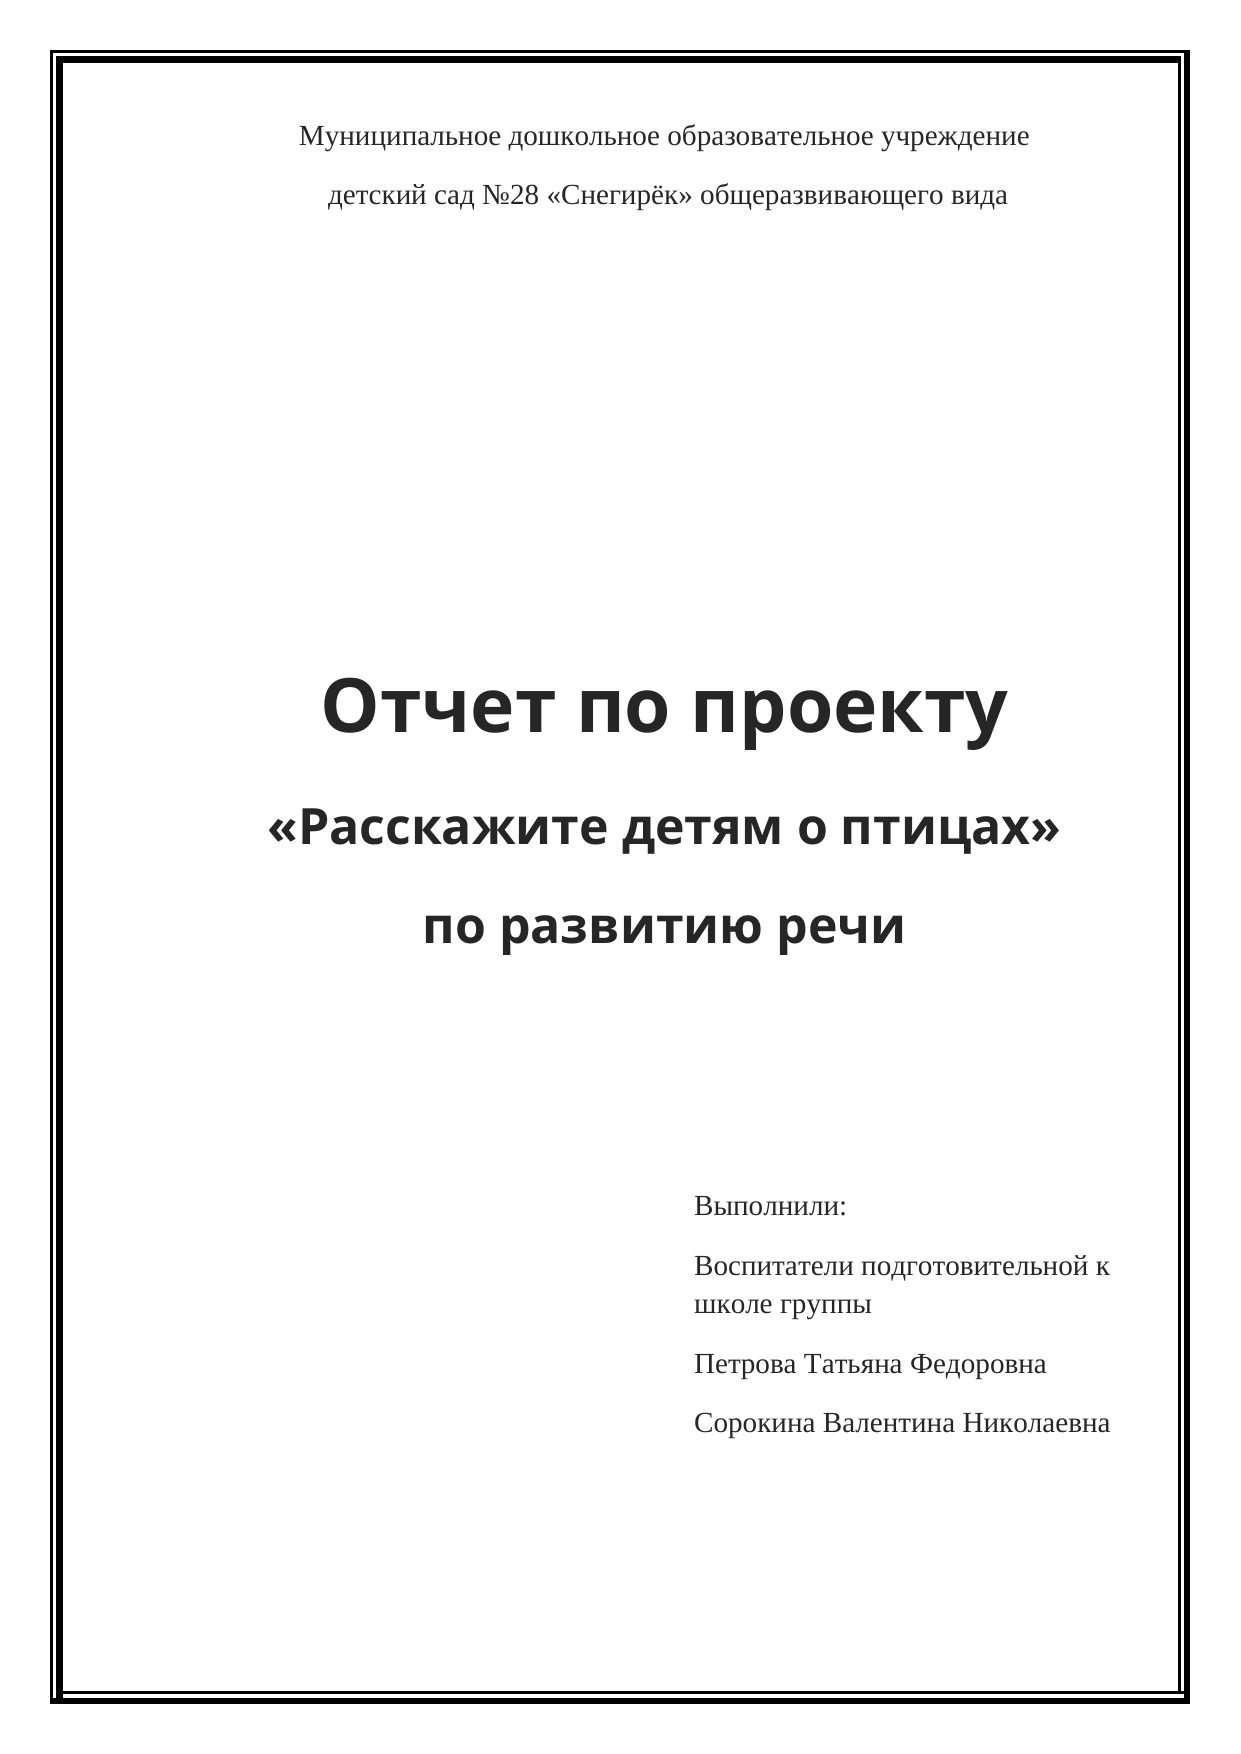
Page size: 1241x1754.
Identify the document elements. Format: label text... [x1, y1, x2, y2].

text «Расскажите детям о птицах» [177, 791, 1152, 859]
text Муниципальное дошкольное образовательное учреждение [177, 118, 1152, 152]
text Отчет по проекту [177, 652, 1152, 754]
text Сорокина Валентина Николаевна [694, 1405, 1152, 1439]
text Воспитатели подготовительной к школе группы [694, 1248, 1152, 1320]
text Выполнили: [694, 1188, 1152, 1222]
text Петрова Татьяна Федоровна [694, 1346, 1152, 1379]
text детский сад №28 «Снегирёк» общеразвивающего вида [177, 177, 1152, 211]
text по развитию речи [177, 890, 1152, 958]
